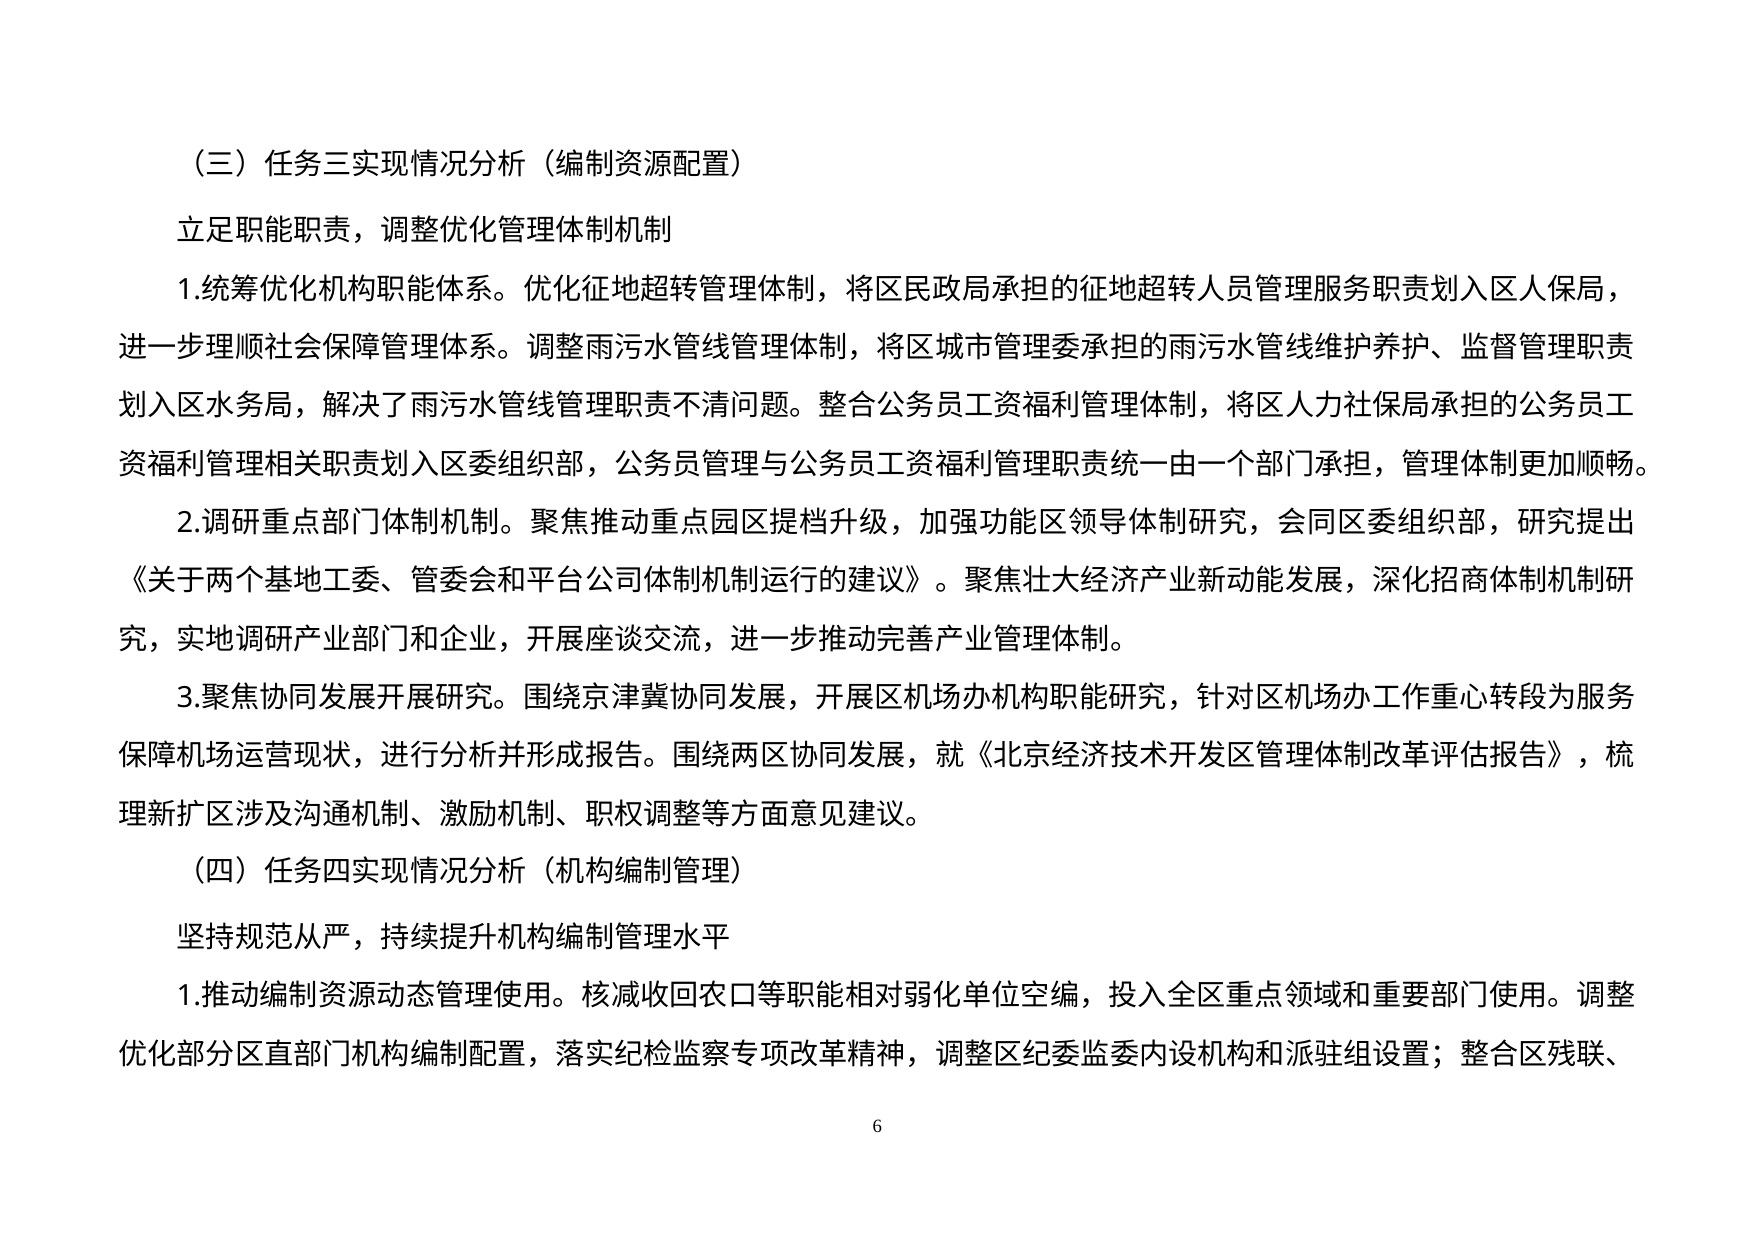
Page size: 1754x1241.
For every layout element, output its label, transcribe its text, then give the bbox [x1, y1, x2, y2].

text 2.调研重点部门体制机制。聚焦推动重点园区提档升级，加强功能区领导体制研究，会同区委组织部，研究提出《关于两个基地工委、管委会和平台公司体制机制运行的建议》。聚焦壮大经济产业新动能发展，深化招商体制机制研究，实地调研产业部门和企业，开展座谈交流，进一步推动完善产业管理体制。 [118, 486, 1636, 661]
text 立足职能职责，调整优化管理体制机制 [118, 194, 1636, 252]
text 坚持规范从严，持续提升机构编制管理水平 [118, 901, 1636, 959]
text （三）任务三实现情况分析（编制资源配置） [118, 129, 1636, 194]
text （四）任务四实现情况分析（机构编制管理） [118, 836, 1636, 901]
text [118, 959, 1636, 1076]
text 1.统筹优化机构职能体系。优化征地超转管理体制，将区民政局承担的征地超转人员管理服务职责划入区人保局，进一步理顺社会保障管理体系。调整雨污水管线管理体制，将区城市管理委承担的雨污水管线维护养护、监督管理职责划入区水务局，解决了雨污水管线管理职责不清问题。整合公务员工资福利管理体制，将区人力社保局承担的公务员工资福利管理相关职责划入区委组织部，公务员管理与公务员工资福利管理职责统一由一个部门承担，管理体制更加顺畅。 [118, 252, 1636, 486]
text 3.聚焦协同发展开展研究。围绕京津冀协同发展，开展区机场办机构职能研究，针对区机场办工作重心转段为服务保障机场运营现状，进行分析并形成报告。围绕两区协同发展，就《北京经济技术开发区管理体制改革评估报告》，梳理新扩区涉及沟通机制、激励机制、职权调整等方面意见建议。 [118, 661, 1636, 836]
